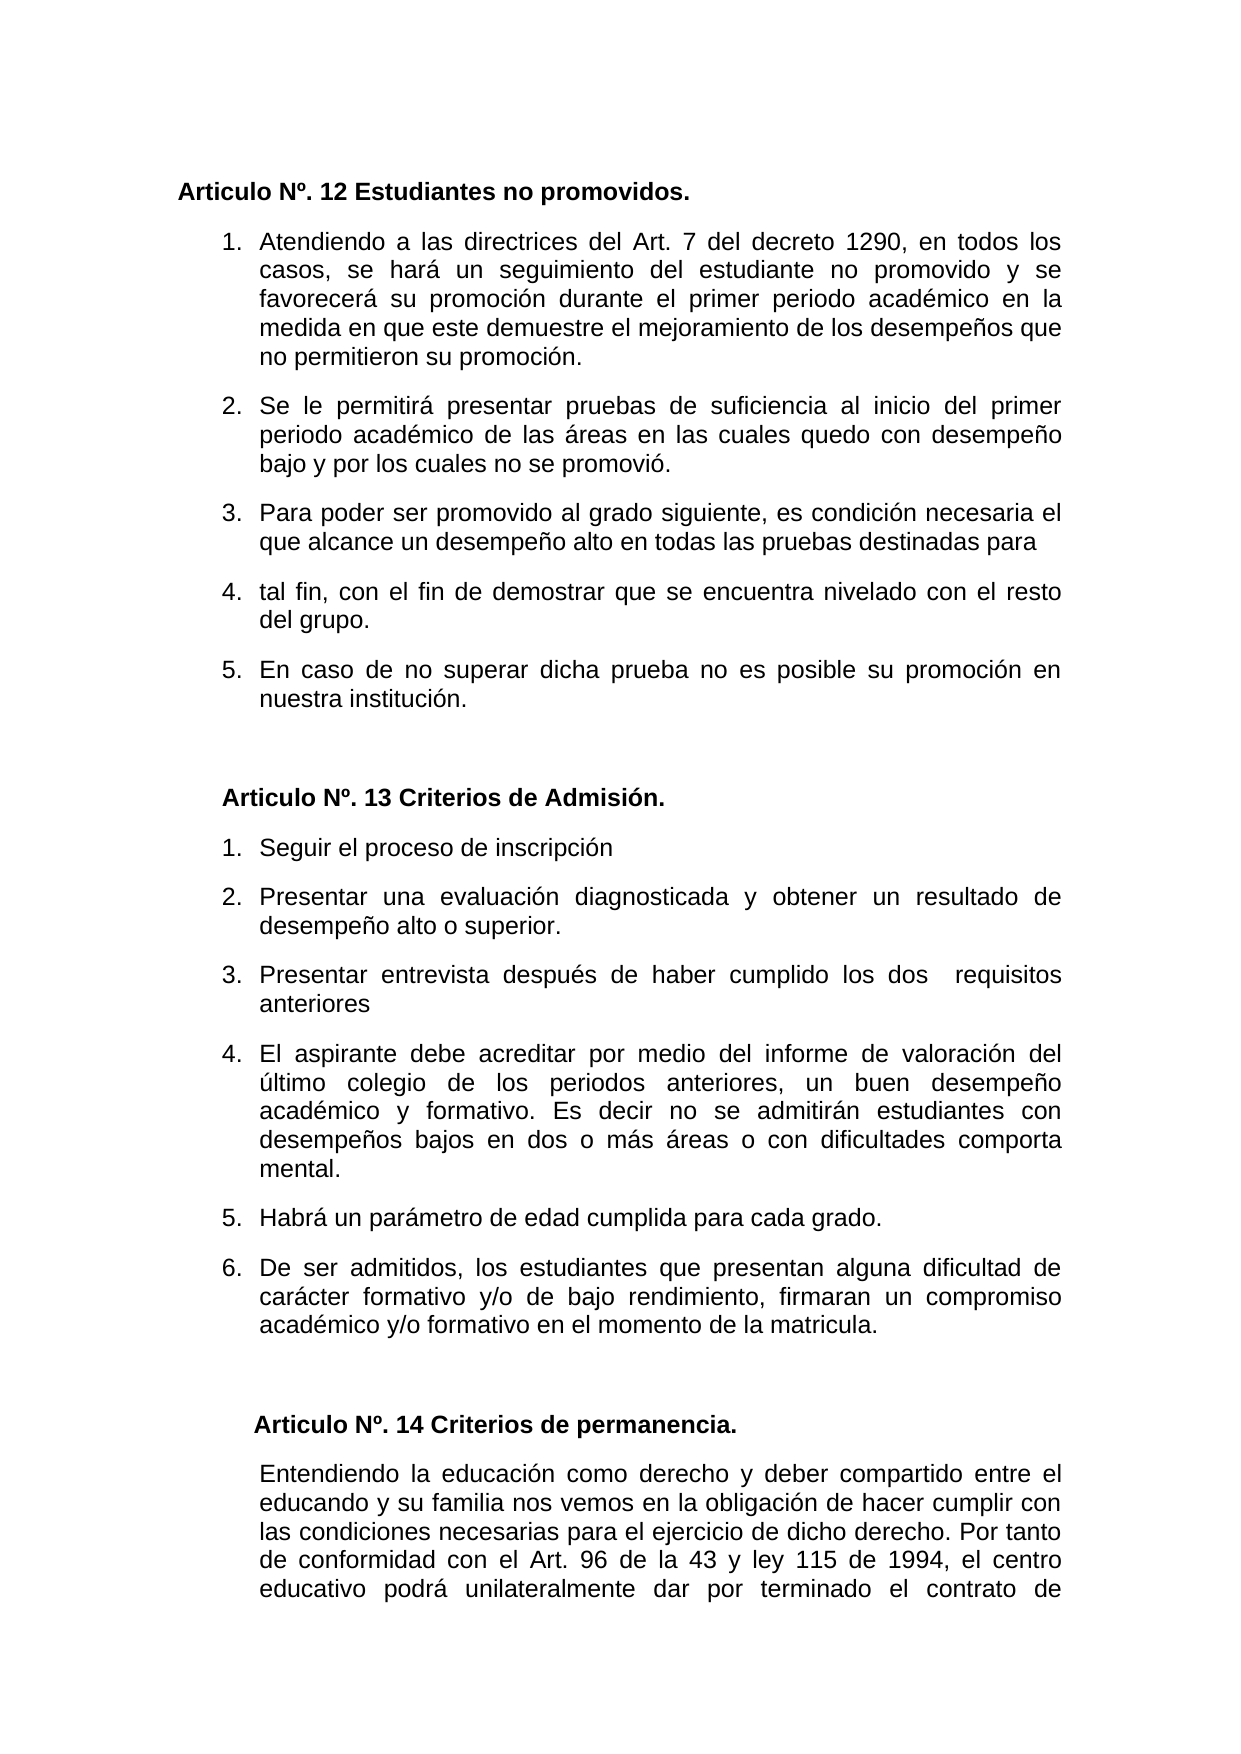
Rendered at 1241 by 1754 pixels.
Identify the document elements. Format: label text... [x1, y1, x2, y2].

list Presentar una evaluación diagnosticada y obtener un resultado de desempeño alto o superior. [222, 882, 1063, 940]
text Articulo Nº. 12 Estudiantes no promovidos. [177, 177, 1063, 206]
text Articulo Nº. 14 Criterios de permanencia. [177, 1410, 1063, 1438]
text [259, 1459, 1063, 1603]
list Para poder ser promovido al grado siguiente, es condición necesaria el que alcance un desempeño alto en todas las pruebas destinadas para [222, 498, 1063, 556]
list De ser admitidos, los estudiantes que presentan alguna dificultad de carácter formativo y/o de bajo rendimiento, firmaran un compromiso académico y/o formativo en el momento de la matricula. [222, 1253, 1063, 1339]
list Se le permitirá presentar pruebas de suficiencia al inicio del primer periodo académico de las áreas en las cuales quedo con desempeño bajo y por los cuales no se promovió. [222, 391, 1063, 478]
list Seguir el proceso de inscripción [222, 833, 1063, 861]
text Articulo Nº. 13 Criterios de Admisión. [222, 783, 1063, 812]
list Habrá un parámetro de edad cumplida para cada grado. [222, 1203, 1063, 1232]
list Atendiendo a las directrices del Art. 7 del decreto 1290, en todos los casos, se hará un seguimiento del estudiante no promovido y se favorecerá su promoción durante el primer periodo académico en la medida en que este demuestre el mejoramiento de los desempeños que no permitieron su promoción. [222, 227, 1063, 371]
list El aspirante debe acreditar por medio del informe de valoración del último colegio de los periodos anteriores, un buen desempeño académico y formativo. Es decir no se admitirán estudiantes con desempeños bajos en dos o más áreas o con dificultades comporta mental. [222, 1039, 1063, 1183]
list Presentar entrevista después de haber cumplido los dos requisitos anteriores [222, 961, 1063, 1018]
list tal fin, con el fin de demostrar que se encuentra nivelado con el resto del grupo. [222, 577, 1063, 634]
list En caso de no superar dicha prueba no es posible su promoción en nuestra institución. [222, 655, 1063, 713]
